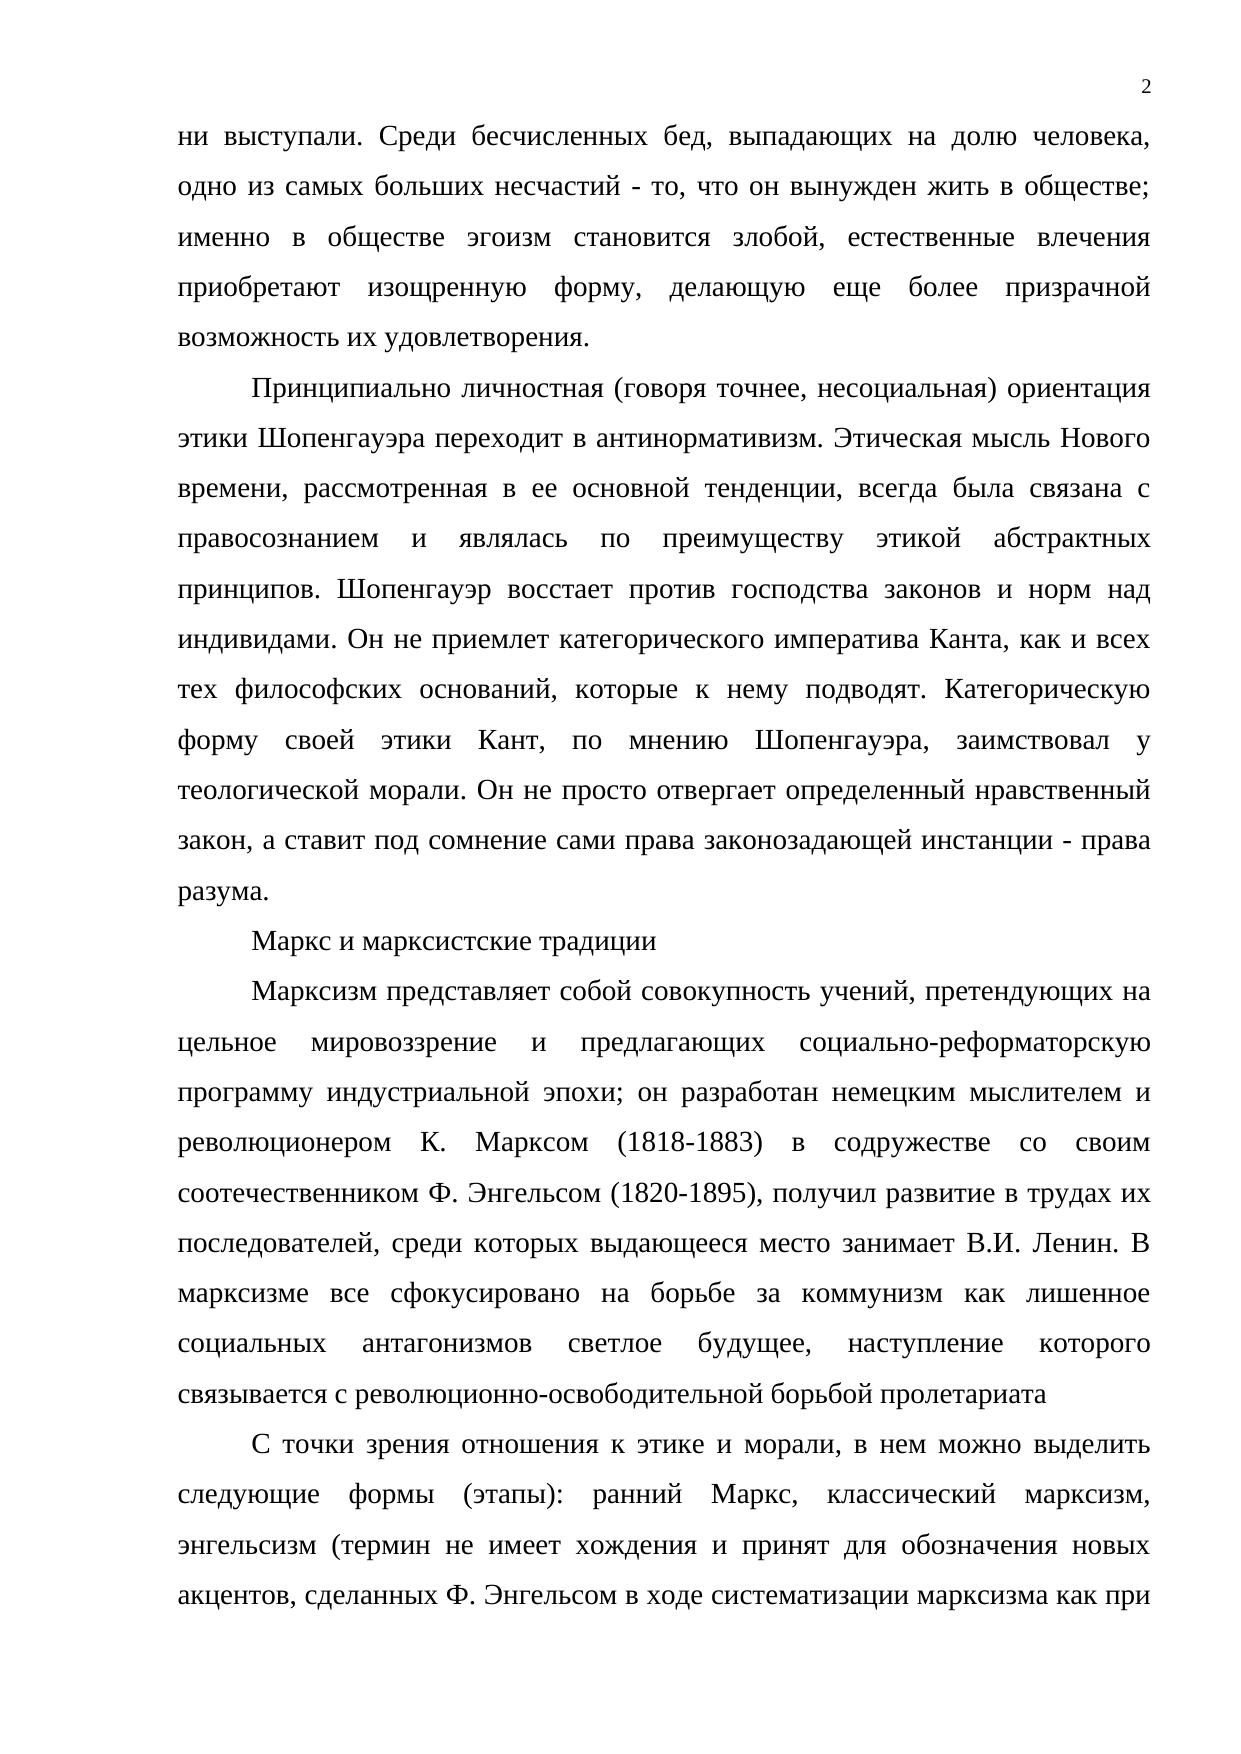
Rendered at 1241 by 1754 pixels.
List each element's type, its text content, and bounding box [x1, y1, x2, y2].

text Маркс и марксистские традиции [177, 923, 1152, 957]
text Марксизм представляет собой совокупность учений, претендующих на цельное мировоззрение и предлагающих социально-реформаторскую программу индустриальной эпохи; он разработан немецким мыслителем и революционером К. Марксом (1818-1883) в содружестве со своим соотечественником Ф. Энгельсом (1820-1895), получил развитие в трудах их последователей, среди которых выдающееся место занимает В.И. Ленин. В марксизме все сфокусировано на борьбе за коммунизм как лишенное социальных антагонизмов светлое будущее, наступление которого связывается с революционно-освободительной борьбой пролетариата [177, 973, 1152, 1409]
text Принципиально личностная (говоря точнее, несоциальная) ориентация этики Шопенгауэра переходит в антинормативизм. Этическая мысль Нового времени, рассмотренная в ее основной тенденции, всегда была связана с правосознанием и являлась по преимуществу этикой абстрактных принципов. Шопенгауэр восстает против господства законов и норм над индивидами. Он не приемлет категорического императива Канта, как и всех тех философских оснований, которые к нему подводят. Категорическую форму своей этики Кант, по мнению Шопенгауэра, заимствовал у теологической морали. Он не просто отвергает определенный нравственный закон, а ставит под сомнение сами права законозадающей инстанции - права разума. [177, 370, 1152, 906]
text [177, 1426, 1152, 1611]
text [177, 118, 1152, 353]
